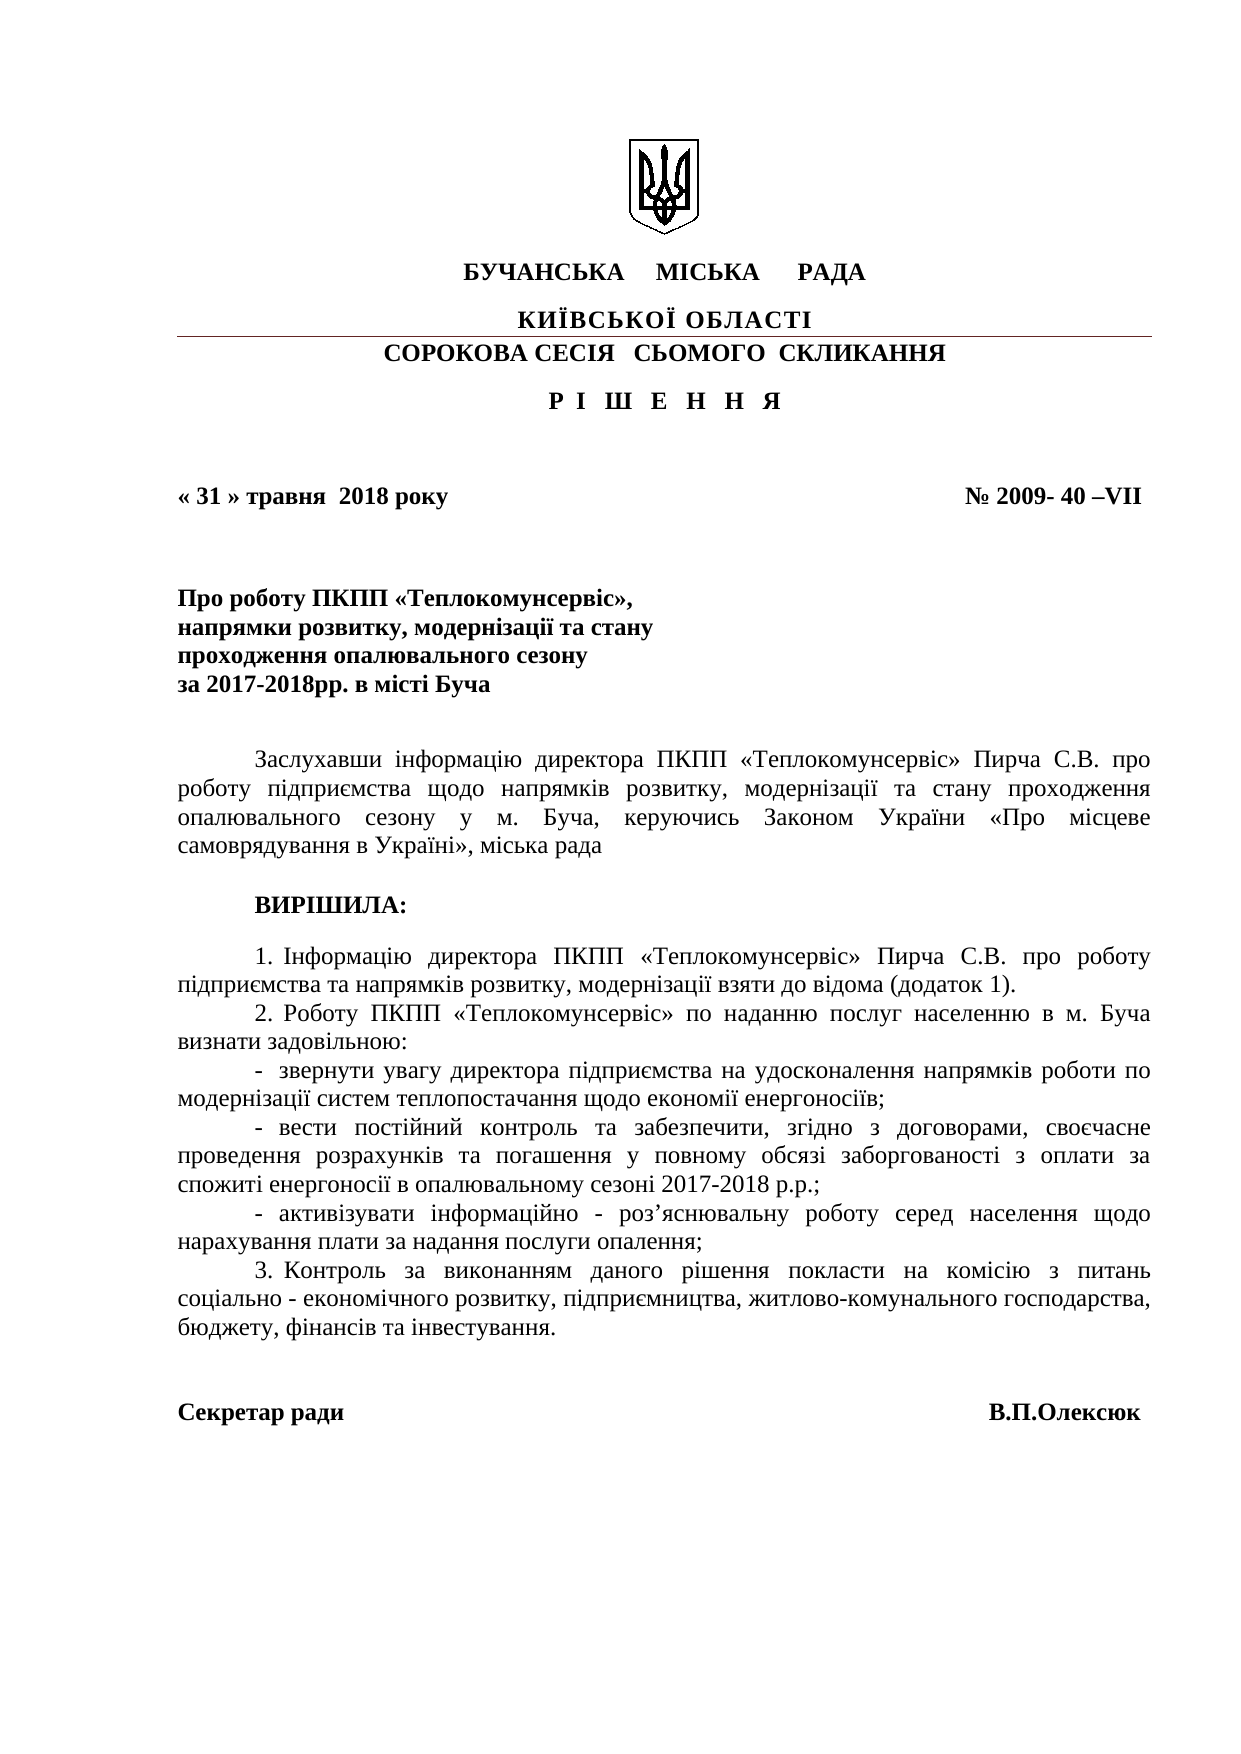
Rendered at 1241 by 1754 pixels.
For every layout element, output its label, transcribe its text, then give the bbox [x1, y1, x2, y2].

text Про роботу ПКПП «Теплокомунсервіс», [177, 584, 1152, 613]
subtitle КИЇВСЬКОЇ ОБЛАСТІ [177, 305, 1152, 336]
text Р І Ш Е Н Н Я [177, 386, 1152, 414]
text проходження опалювального сезону [177, 641, 1152, 670]
text за 2017-2018рр. в місті Буча [177, 670, 1152, 698]
list Роботу ПКПП «Теплокомунсервіс» по наданню послуг населенню в м. Буча визнати задовільною: [177, 998, 1152, 1055]
list Контроль за виконанням даного рішення покласти на комісію з питань соціально - економічного розвитку, підприємництва, житлово-комунального господарства, бюджету, фінансів та інвестування. [177, 1255, 1152, 1341]
list звернути увагу директора підприємства на удосконалення напрямків роботи по модернізації систем теплопостачання щодо економії енергоносіїв; [177, 1055, 1152, 1112]
list вести постійний контроль та забезпечити, згідно з договорами, своєчасне проведення розрахунків та погашення у повному обсязі заборгованості з оплати за спожиті енергоносії в опалювальному сезоні 2017-2018 р.р.; [177, 1112, 1152, 1198]
list Інформацію директора ПКПП «Теплокомунсервіс» Пирча С.В. про роботу підприємства та напрямків розвитку, модернізації взяти до відома (додаток 1). [177, 941, 1152, 998]
text напрямки розвитку, модернізації та стану [177, 613, 1152, 641]
text БУЧАНСЬКА МІСЬКА РАДА [177, 257, 1152, 286]
text Секретар ради В.П.Олексюк [177, 1398, 1152, 1426]
text СОРОКОВА СЕСІЯ СЬОМОГО СКЛИКАННЯ [177, 338, 1152, 367]
list активізувати інформаційно - роз’яснювальну роботу серед населення щодо нарахування плати за надання послуги опалення; [177, 1198, 1152, 1255]
text Заслухавши інформацію директора ПКПП «Теплокомунсервіс» Пирча С.В. про роботу підприємства щодо напрямків розвитку, модернізації та стану проходження опалювального сезону у м. Буча, керуючись Законом України «Про місцеве самоврядування в Україні», міська рада [177, 745, 1152, 859]
text « 31 » травня 2018 року № 2009- 40 –VІI [177, 481, 1152, 510]
text ВИРІШИЛА: [177, 893, 1152, 918]
